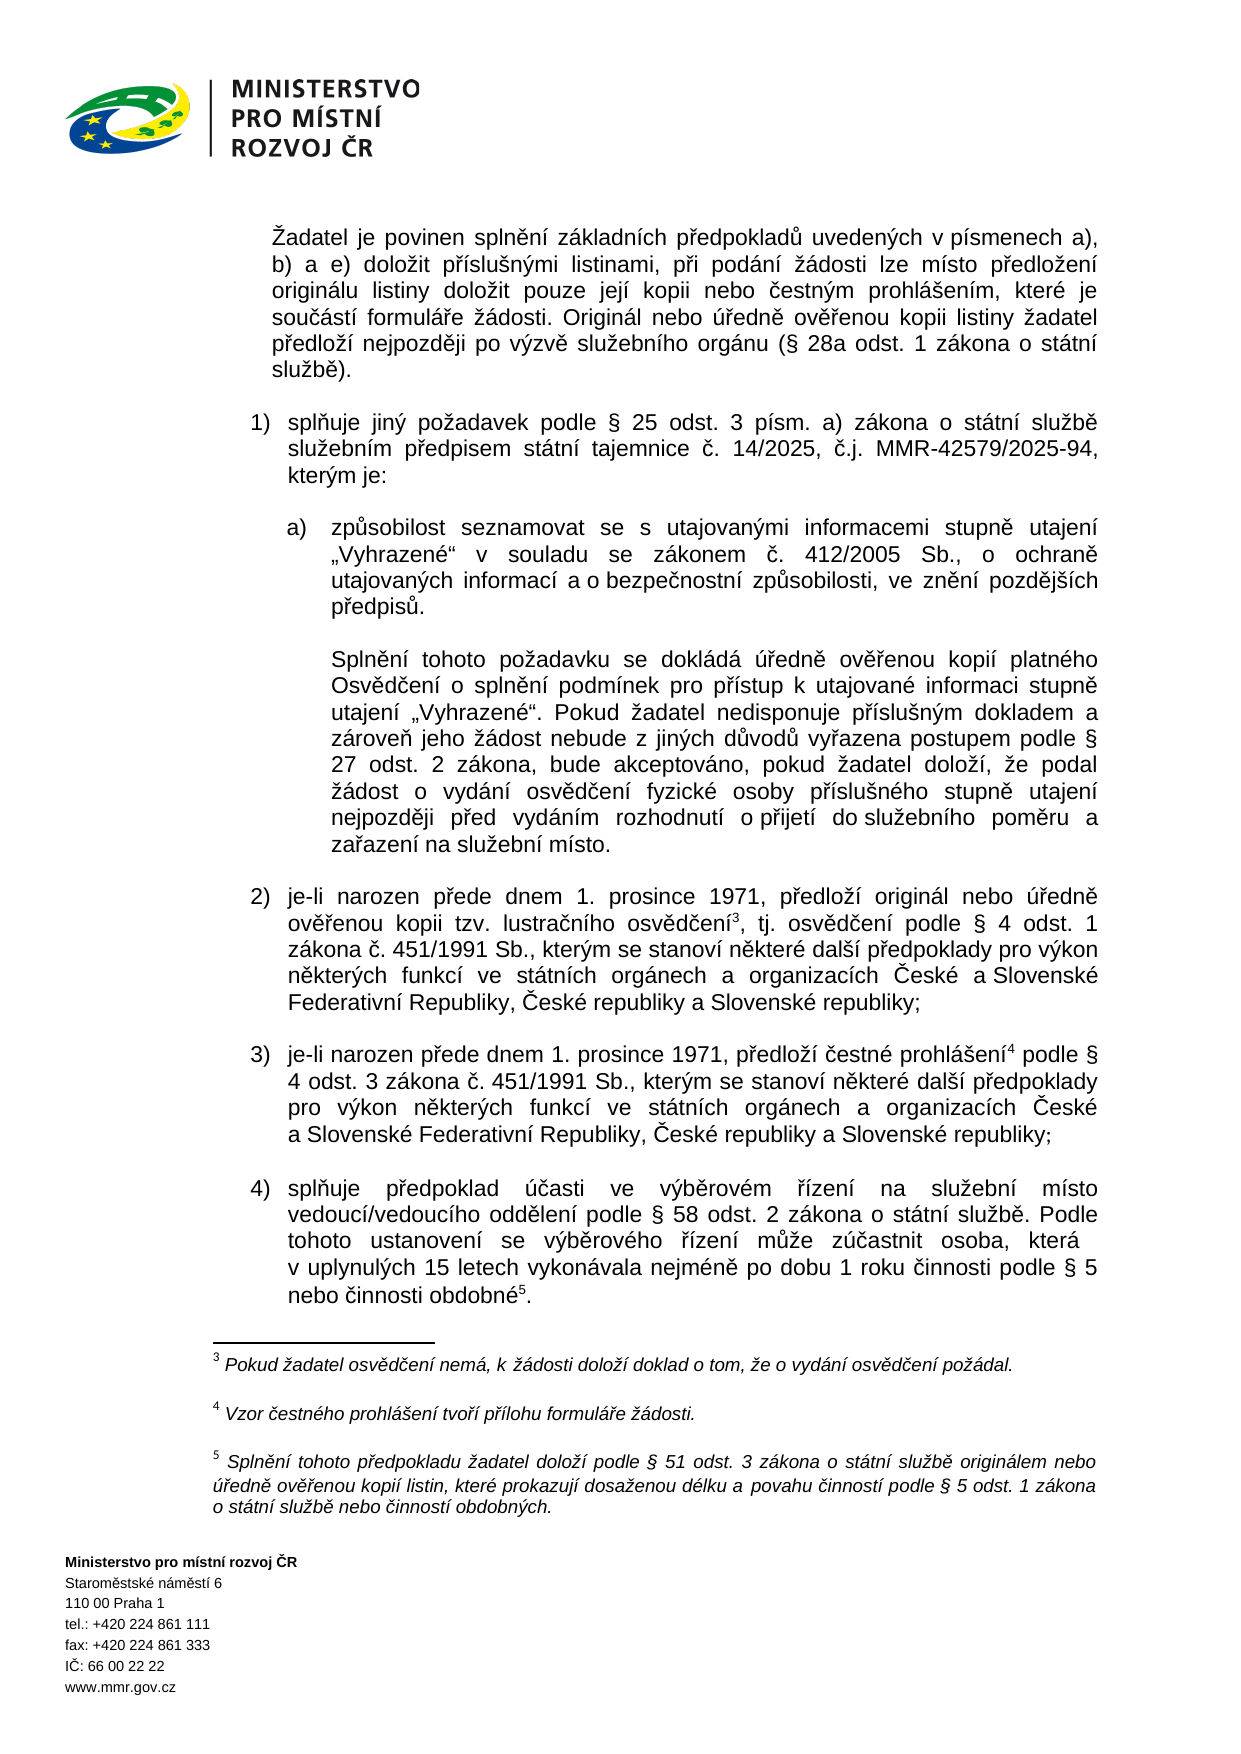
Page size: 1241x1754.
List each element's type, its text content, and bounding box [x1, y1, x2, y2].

list způsobilost seznamovat se s utajovanými informacemi stupně utajení „Vyhrazené“ v souladu se zákonem č. 412/2005 Sb., o ochraně utajovaných informací a o bezpečnostní způsobilosti, ve znění pozdějších předpisů. [286, 514, 1098, 620]
list Splnění tohoto požadavku se dokládá úředně ověřenou kopií platného Osvědčení o splnění podmínek pro přístup k utajované informaci stupně utajení „Vyhrazené“. Pokud žadatel nedisponuje příslušným dokladem a zároveň jeho žádost nebude z jiných důvodů vyřazena postupem podle § 27 odst. 2 zákona, bude akceptováno, pokud žadatel doloží, že podal žádost o vydání osvědčení fyzické osoby příslušného stupně utajení nejpozději před vydáním rozhodnutí o přijetí do služebního poměru a zařazení na služební místo. [331, 646, 1098, 857]
list je-li narozen přede dnem 1. prosince 1971, předloží čestné prohlášení podle § 4 odst. 3 zákona č. 451/1991 Sb., kterým se stanoví některé další předpoklady pro výkon některých funkcí ve státních orgánech a organizacích České a Slovenské Federativní Republiky, České republiky a Slovenské republiky; [250, 1041, 1098, 1148]
text Žadatel je povinen splnění základních předpokladů uvedených v písmenech a), b) a e) doložit příslušnými listinami, při podání žádosti lze místo předložení originálu listiny doložit pouze její kopii nebo čestným prohlášením, které je součástí formuláře žádosti. Originál nebo úředně ověřenou kopii listiny žadatel předloží nejpozději po výzvě služebního orgánu (§ 28a odst. 1 zákona o státní službě). [272, 224, 1098, 382]
list splňuje předpoklad účasti ve výběrovém řízení na služební místo vedoucí/vedoucího oddělení podle § 58 odst. 2 zákona o státní službě. Podle tohoto ustanovení se výběrového řízení může zúčastnit osoba, která v uplynulých 15 letech vykonávala nejméně po dobu 1 roku činnosti podle § 5 nebo činnosti obdobné. [250, 1175, 1098, 1309]
picture [65, 79, 420, 157]
list je-li narozen přede dnem 1. prosince 1971, předloží originál nebo úředně ověřenou kopii tzv. lustračního osvědčení, tj. osvědčení podle § 4 odst. 1 zákona č. 451/1991 Sb., kterým se stanoví některé další předpoklady pro výkon některých funkcí ve státních orgánech a organizacích České a Slovenské Federativní Republiky, České republiky a Slovenské republiky; [250, 883, 1098, 1015]
list splňuje jiný požadavek podle § 25 odst. 3 písm. a) zákona o státní službě služebním předpisem státní tajemnice č. 14/2025, č.j. MMR-42579/2025-94, kterým je: [250, 409, 1098, 488]
